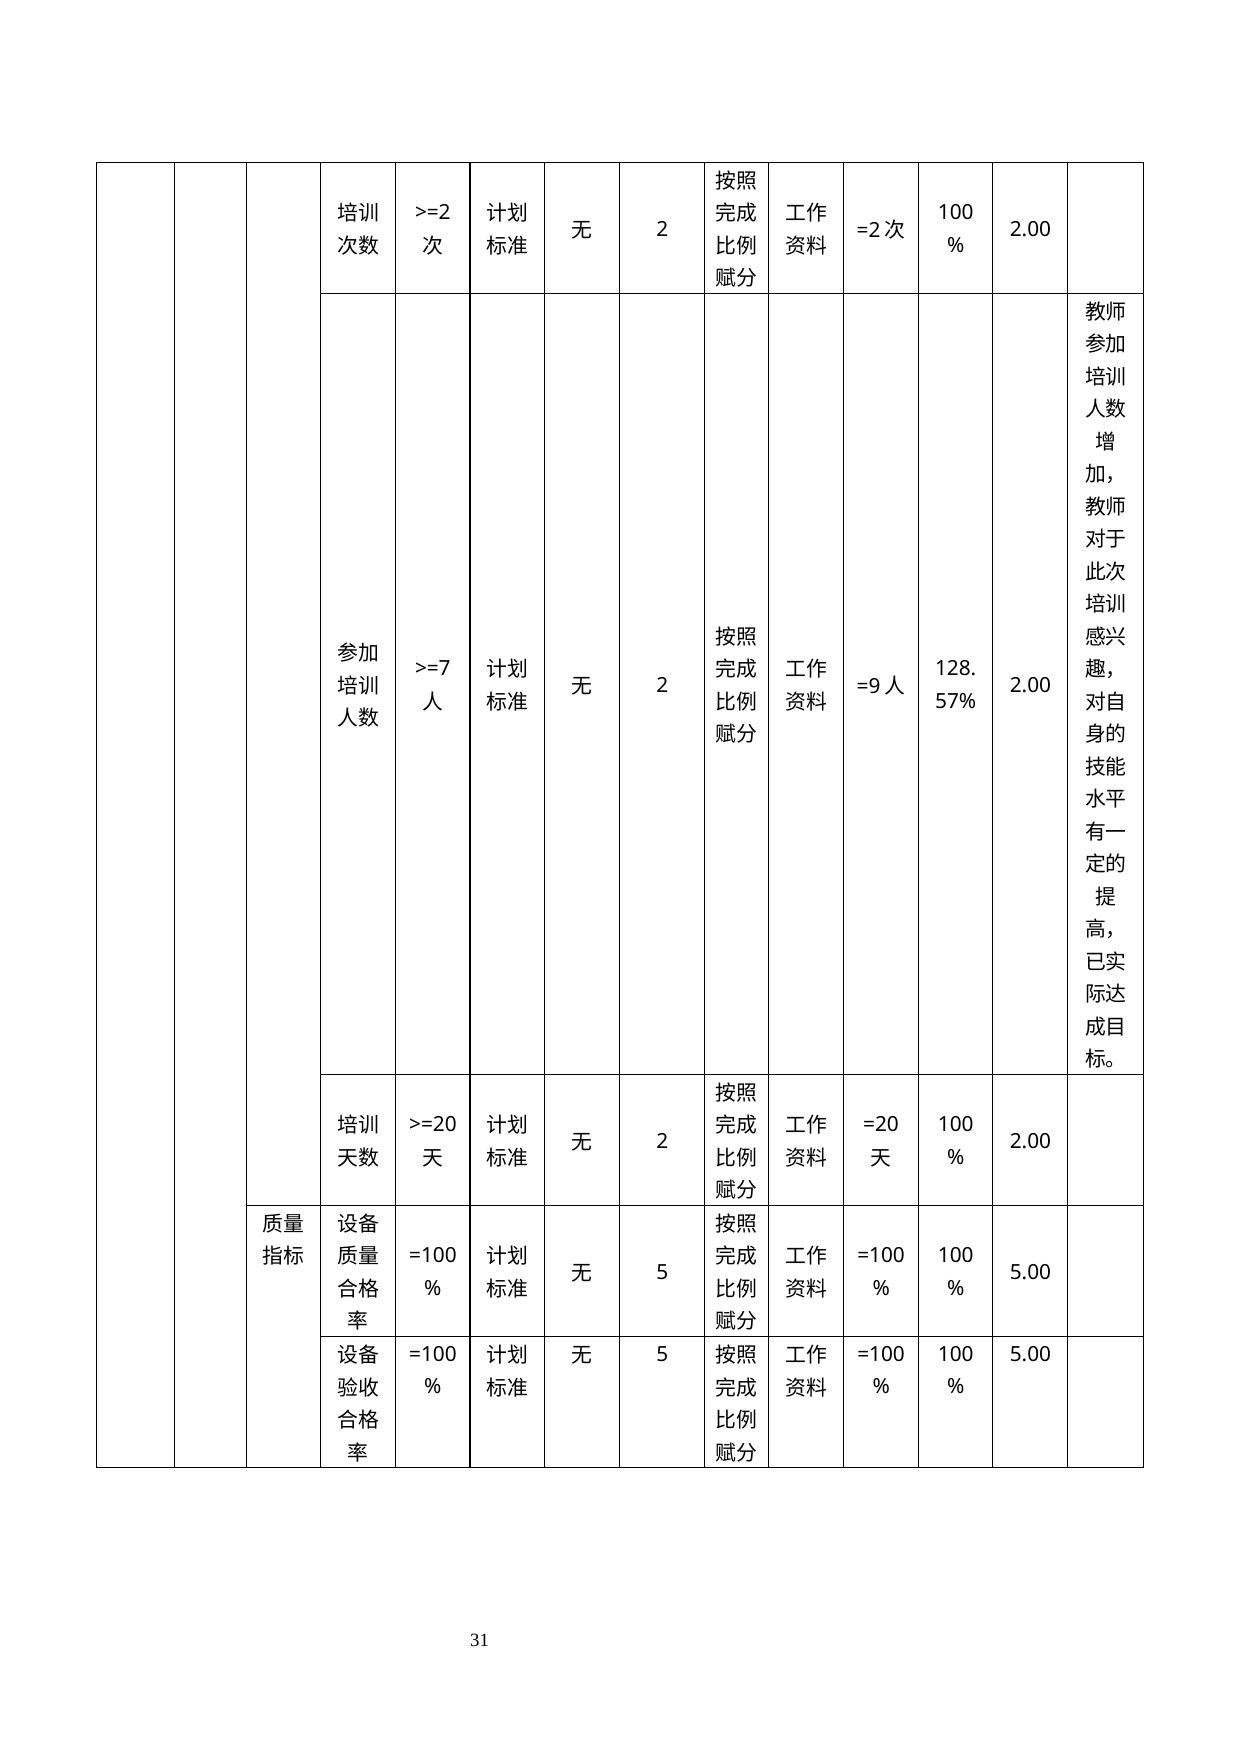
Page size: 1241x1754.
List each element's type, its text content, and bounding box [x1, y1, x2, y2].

table_cell =100% [396, 1206, 469, 1336]
table_cell 2.00 [993, 1075, 1067, 1205]
table_cell 培训次数 [321, 163, 395, 293]
table_cell 计划标准 [471, 1337, 544, 1467]
table_cell [1068, 1337, 1143, 1467]
table_cell 工作资料 [769, 163, 843, 293]
table_cell [1068, 1075, 1143, 1205]
table_cell >=2次 [396, 163, 469, 293]
table_cell 计划标准 [471, 163, 544, 293]
table_cell 工作资料 [769, 294, 843, 1074]
table_cell 教师参加培训人数增加，教师对于此次培训感兴趣，对自身的技能水平有一定的提高，已实际达成目标。 [1068, 294, 1143, 1074]
table_cell 按照完成比例赋分 [705, 163, 768, 293]
table_cell >=20天 [396, 1075, 469, 1205]
table_cell =100% [844, 1206, 918, 1336]
table_cell 工作资料 [769, 1075, 843, 1205]
table_cell 培训天数 [321, 1075, 395, 1205]
table_cell 2 [620, 294, 704, 1074]
table_cell [1068, 163, 1143, 293]
table_cell 5.00 [993, 1206, 1067, 1336]
table_cell 计划标准 [471, 294, 544, 1074]
table_cell 2.00 [993, 294, 1067, 1074]
table_cell 128.57% [919, 294, 992, 1074]
table_cell 计划标准 [471, 1206, 544, 1336]
table_cell 设备验收合格率 [321, 1337, 395, 1467]
table_cell =100% [844, 1337, 918, 1467]
table_cell =20天 [844, 1075, 918, 1205]
table_cell 2 [620, 163, 704, 293]
table_cell 按照完成比例赋分 [705, 1337, 768, 1467]
table_cell 5 [620, 1206, 704, 1336]
table_cell >=7人 [396, 294, 469, 1074]
table_cell 工作资料 [769, 1206, 843, 1336]
table_cell 100% [919, 163, 992, 293]
table_cell 参加培训人数 [321, 294, 395, 1074]
table_cell 无 [545, 294, 619, 1074]
table_cell 设备质量合格率 [321, 1206, 395, 1336]
table_cell [1068, 1206, 1143, 1336]
table_cell =100% [396, 1337, 469, 1467]
table_cell 工作资料 [769, 1337, 843, 1467]
table_cell 质量指标 [247, 1206, 320, 1467]
table_cell 5.00 [993, 1337, 1067, 1467]
table_cell 按照完成比例赋分 [705, 1075, 768, 1205]
table_cell 无 [545, 1075, 619, 1205]
table_cell 100% [919, 1206, 992, 1336]
table_cell 100% [919, 1075, 992, 1205]
table_cell =2次 [844, 163, 918, 293]
table_cell 无 [545, 163, 619, 293]
table_cell 100% [919, 1337, 992, 1467]
table_cell 2.00 [993, 163, 1067, 293]
table_cell 按照完成比例赋分 [705, 1206, 768, 1336]
table_cell 计划标准 [471, 1075, 544, 1205]
table_cell =9人 [844, 294, 918, 1074]
table_cell 无 [545, 1337, 619, 1467]
table_cell 按照完成比例赋分 [705, 294, 768, 1074]
table_cell 5 [620, 1337, 704, 1467]
table_cell 2 [620, 1075, 704, 1205]
table_cell 无 [545, 1206, 619, 1336]
